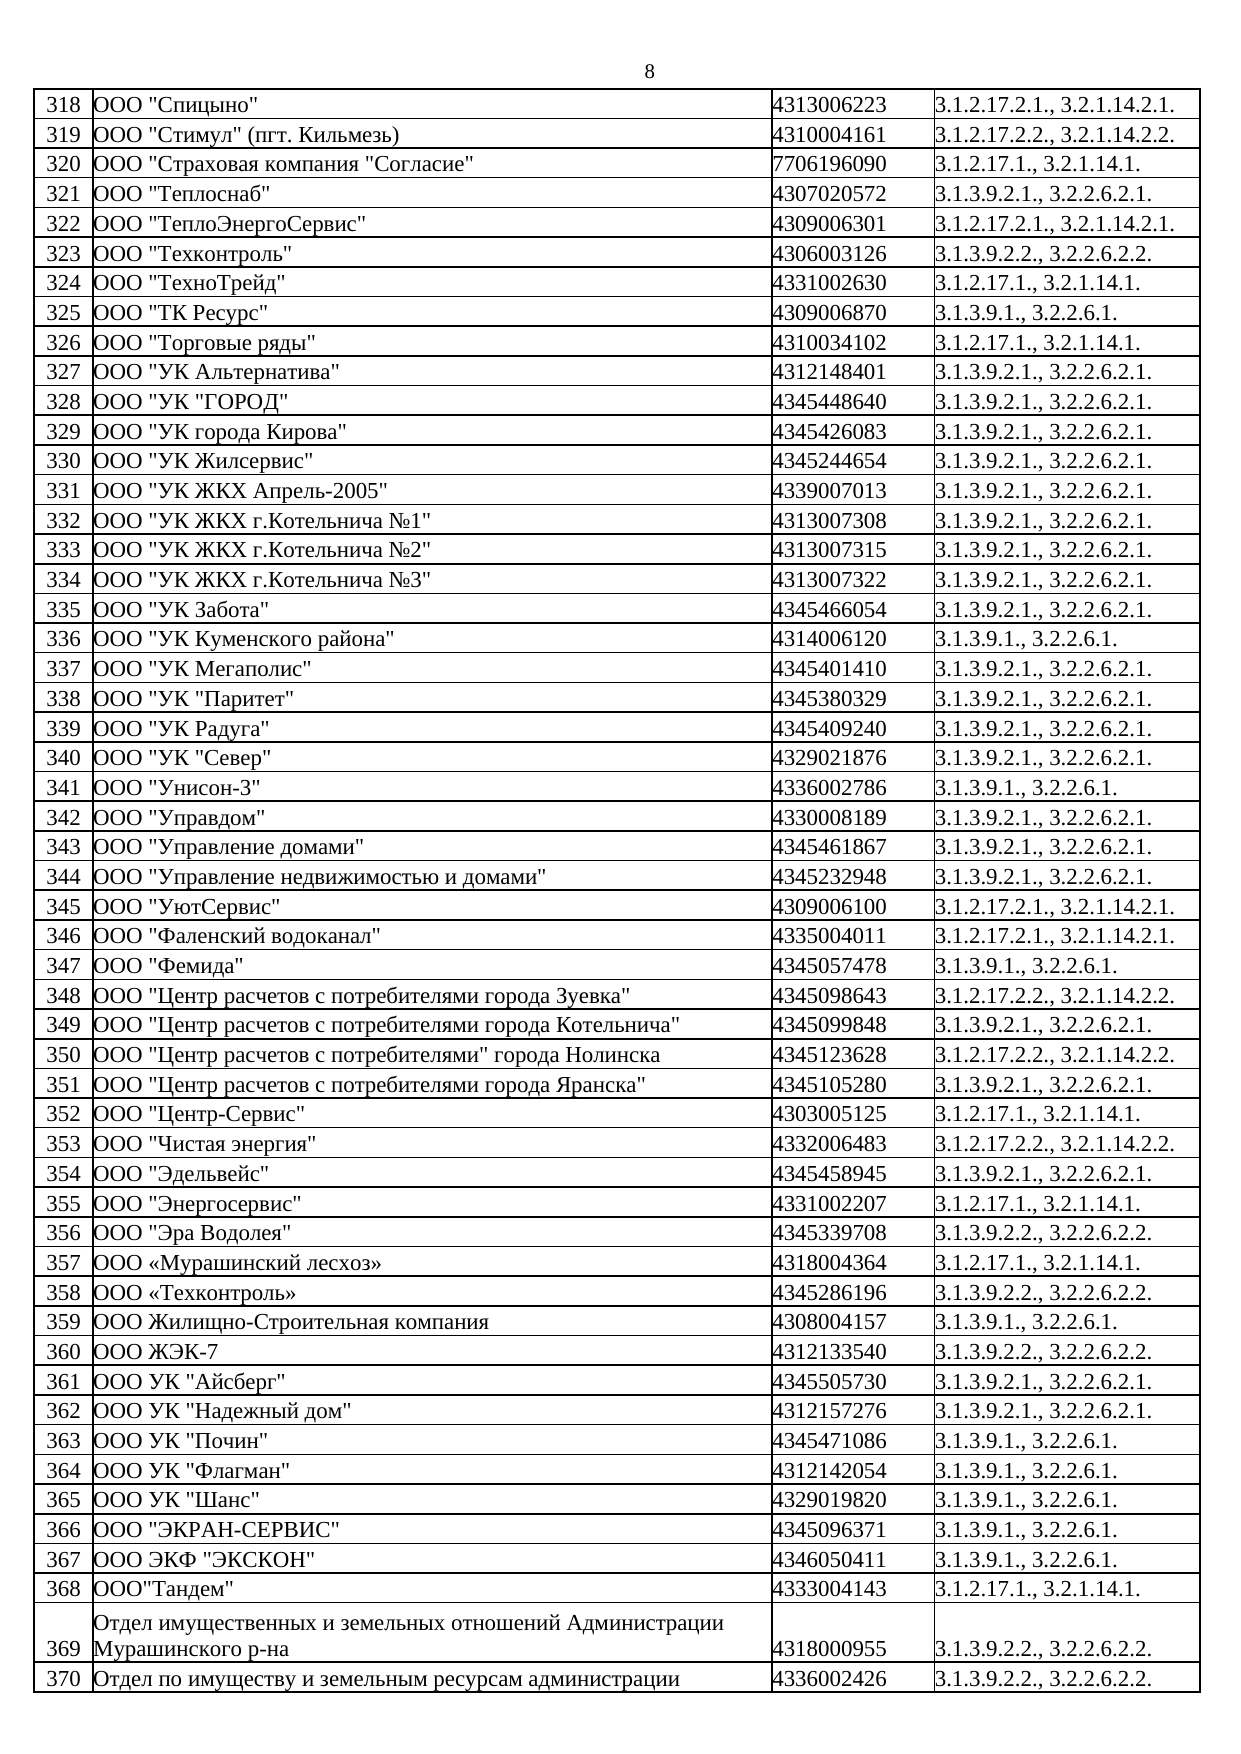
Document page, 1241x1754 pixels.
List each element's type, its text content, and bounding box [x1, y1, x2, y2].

table_cell 4345448640 [773, 386, 934, 414]
table_cell ООО "Стимул" (пгт. Кильмезь) [94, 119, 771, 147]
table_cell 3.1.3.9.2.1., 3.2.2.6.2.1. [935, 1366, 1199, 1394]
table_cell 3.1.3.9.2.1., 3.2.2.6.2.1. [935, 1396, 1199, 1424]
table_cell ООО "Центр расчетов с потребителями города Зуевка" [94, 980, 771, 1008]
table_cell 3.1.3.9.2.1., 3.2.2.6.2.1. [935, 535, 1199, 563]
table_cell 3.1.3.9.2.1., 3.2.2.6.2.1. [935, 713, 1199, 741]
table_cell 4312148401 [773, 357, 934, 385]
table_cell 4314006120 [773, 624, 934, 652]
table_cell 327 [35, 357, 92, 385]
table_cell ООО "Управление недвижимостью и домами" [94, 861, 771, 889]
table_cell 3.1.3.9.2.2., 3.2.2.6.2.2. [935, 1277, 1199, 1305]
table_cell ООО "ТеплоЭнергоСервис" [94, 208, 771, 236]
table_cell 4345461867 [773, 832, 934, 860]
table_cell ООО "УК Забота" [94, 594, 771, 622]
table_cell 4331002207 [773, 1188, 934, 1216]
table_cell 3.1.2.17.2.2., 3.2.1.14.2.2. [935, 1040, 1199, 1067]
table_cell 362 [35, 1396, 92, 1424]
table_cell 4346050411 [773, 1544, 934, 1572]
table_cell 4306003126 [773, 238, 934, 266]
table_cell 3.1.3.9.1., 3.2.2.6.1. [935, 1515, 1199, 1542]
table_cell 3.1.3.9.1., 3.2.2.6.1. [935, 1485, 1199, 1513]
table_cell 318 [35, 90, 92, 117]
table_cell 3.1.3.9.2.1., 3.2.2.6.2.1. [935, 1158, 1199, 1186]
table_cell 346 [35, 921, 92, 949]
table_cell 4313007308 [773, 505, 934, 533]
table_cell 3.1.3.9.2.1., 3.2.2.6.2.1. [935, 802, 1199, 830]
table_cell 369 [35, 1603, 92, 1661]
table_cell ООО "Эра Водолея" [94, 1218, 771, 1246]
table_cell 323 [35, 238, 92, 266]
table_cell 3.1.3.9.1., 3.2.2.6.1. [935, 772, 1199, 800]
table_cell 3.1.2.17.2.2., 3.2.1.14.2.2. [935, 1128, 1199, 1157]
table_cell ООО УК "Шанс" [94, 1485, 771, 1513]
table_cell 4309006301 [773, 208, 934, 236]
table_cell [935, 1603, 1199, 1661]
table_cell 4307020572 [773, 178, 934, 207]
table_cell ООО "УК Мегаполис" [94, 653, 771, 682]
table_cell ООО "УК города Кирова" [94, 416, 771, 444]
table_cell 329 [35, 416, 92, 444]
table_cell 4345232948 [773, 861, 934, 889]
table_cell 3.1.3.9.1., 3.2.2.6.1. [935, 1425, 1199, 1453]
table_cell 4329021876 [773, 743, 934, 771]
table_cell 3.1.2.17.1., 3.2.1.14.1. [935, 1574, 1199, 1602]
table_cell ООО "ТехноТрейд" [94, 268, 771, 296]
table_cell 351 [35, 1069, 92, 1097]
table_cell 345 [35, 891, 92, 919]
table_cell ООО ЖЭК-7 [94, 1336, 771, 1364]
table_cell ООО "УК ЖКХ г.Котельнича №2" [94, 535, 771, 563]
table_cell ООО "Унисон-3" [94, 772, 771, 800]
table_cell Отдел имущественных и земельных отношений Администрации Мурашинского р-на [94, 1603, 771, 1661]
table_cell 7706196090 [773, 149, 934, 177]
table_cell ООО «Техконтроль» [94, 1277, 771, 1305]
table_cell 3.1.3.9.1., 3.2.2.6.1. [935, 1455, 1199, 1483]
table_cell 3.1.3.9.1., 3.2.2.6.1. [935, 1544, 1199, 1572]
table_cell 368 [35, 1574, 92, 1602]
table_cell 4345380329 [773, 683, 934, 711]
table_cell 359 [35, 1307, 92, 1335]
table_cell 4336002786 [773, 772, 934, 800]
table_cell ООО "УК ЖКХ г.Котельнича №1" [94, 505, 771, 533]
table_cell 347 [35, 950, 92, 978]
table_cell ООО "УК "ГОРОД" [94, 386, 771, 414]
table_cell 366 [35, 1515, 92, 1542]
table_cell 334 [35, 565, 92, 592]
table_cell 3.1.2.17.1., 3.2.1.14.1. [935, 268, 1199, 296]
table_cell ООО "Энергосервис" [94, 1188, 771, 1216]
table_cell 364 [35, 1455, 92, 1483]
table_cell 3.1.2.17.1., 3.2.1.14.1. [935, 327, 1199, 355]
table_cell 4345286196 [773, 1277, 934, 1305]
table_cell 4312142054 [773, 1455, 934, 1483]
table_cell 354 [35, 1158, 92, 1186]
table_cell 3.1.3.9.2.1., 3.2.2.6.2.1. [935, 475, 1199, 503]
table_cell 342 [35, 802, 92, 830]
table_cell 4313007322 [773, 565, 934, 592]
table_cell 3.1.2.17.2.2., 3.2.1.14.2.2. [935, 980, 1199, 1008]
table_cell ООО "УК ЖКХ г.Котельнича №3" [94, 565, 771, 592]
table_cell 3.1.3.9.2.1., 3.2.2.6.2.1. [935, 357, 1199, 385]
table_cell ООО "УК "Север" [94, 743, 771, 771]
table_cell ООО "УК Радуга" [94, 713, 771, 741]
table_cell 370 [35, 1663, 92, 1691]
table_cell 4310004161 [773, 119, 934, 147]
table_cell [935, 1663, 1199, 1691]
table_cell 326 [35, 327, 92, 355]
table_cell 4335004011 [773, 921, 934, 949]
table_cell 361 [35, 1366, 92, 1394]
table_cell 4333004143 [773, 1574, 934, 1602]
table_cell 3.1.3.9.1., 3.2.2.6.1. [935, 1307, 1199, 1335]
table_cell 3.1.2.17.1., 3.2.1.14.1. [935, 1247, 1199, 1275]
table_cell 4332006483 [773, 1128, 934, 1157]
table_cell 322 [35, 208, 92, 236]
table_cell 344 [35, 861, 92, 889]
table_cell 363 [35, 1425, 92, 1453]
table_cell 328 [35, 386, 92, 414]
table_cell 4313007315 [773, 535, 934, 563]
table_cell ООО "Управдом" [94, 802, 771, 830]
table_cell 4345057478 [773, 950, 934, 978]
table_cell ООО "Центр расчетов с потребителями города Яранска" [94, 1069, 771, 1097]
table_cell 3.1.3.9.2.1., 3.2.2.6.2.1. [935, 683, 1199, 711]
table_cell 320 [35, 149, 92, 177]
table_cell 357 [35, 1247, 92, 1275]
table_cell ООО"Тандем" [94, 1574, 771, 1602]
table_cell ООО УК "Почин" [94, 1425, 771, 1453]
table_cell 3.1.3.9.2.1., 3.2.2.6.2.1. [935, 832, 1199, 860]
table_cell 4312157276 [773, 1396, 934, 1424]
table_cell 337 [35, 653, 92, 682]
table_cell ООО УК "Айсберг" [94, 1366, 771, 1394]
table_cell 360 [35, 1336, 92, 1364]
table_cell ООО "Управление домами" [94, 832, 771, 860]
table_cell 3.1.3.9.2.1., 3.2.2.6.2.1. [935, 386, 1199, 414]
table_cell 325 [35, 297, 92, 325]
table_cell 4345339708 [773, 1218, 934, 1246]
table_cell 4345401410 [773, 653, 934, 682]
table_cell 341 [35, 772, 92, 800]
table_cell ООО "Фаленский водоканал" [94, 921, 771, 949]
table_cell 4308004157 [773, 1307, 934, 1335]
table_cell ООО "Центр расчетов с потребителями города Котельнича" [94, 1010, 771, 1038]
table_cell 4345244654 [773, 446, 934, 474]
table_cell 4345458945 [773, 1158, 934, 1186]
table_cell ООО "Чистая энергия" [94, 1128, 771, 1157]
table_cell 3.1.2.17.2.1., 3.2.1.14.2.1. [935, 921, 1199, 949]
table_cell 353 [35, 1128, 92, 1157]
table_cell 4331002630 [773, 268, 934, 296]
table_cell 3.1.2.17.1., 3.2.1.14.1. [935, 1099, 1199, 1127]
table_cell ООО "УК Альтернатива" [94, 357, 771, 385]
table_cell ООО "ЭКРАН-СЕРВИС" [94, 1515, 771, 1542]
table_cell ООО "УК "Паритет" [94, 683, 771, 711]
table_cell 350 [35, 1040, 92, 1067]
table_cell ООО "УК Куменского района" [94, 624, 771, 652]
table_cell 4313006223 [773, 90, 934, 117]
table_cell ООО "Техконтроль" [94, 238, 771, 266]
table_cell 3.1.2.17.2.2., 3.2.1.14.2.2. [935, 119, 1199, 147]
table_cell 4345426083 [773, 416, 934, 444]
table_cell 319 [35, 119, 92, 147]
table_cell 3.1.3.9.2.1., 3.2.2.6.2.1. [935, 446, 1199, 474]
table_cell 4345123628 [773, 1040, 934, 1067]
table_cell ООО ЭКФ "ЭКСКОН" [94, 1544, 771, 1572]
table_cell 3.1.2.17.1., 3.2.1.14.1. [935, 149, 1199, 177]
table_cell 355 [35, 1188, 92, 1216]
table_cell 3.1.3.9.2.1., 3.2.2.6.2.1. [935, 594, 1199, 622]
table_cell 358 [35, 1277, 92, 1305]
table_cell ООО "Теплоснаб" [94, 178, 771, 207]
table_cell 4303005125 [773, 1099, 934, 1127]
table_cell 3.1.3.9.1., 3.2.2.6.1. [935, 950, 1199, 978]
table_cell 340 [35, 743, 92, 771]
table_cell ООО "УютСервис" [94, 891, 771, 919]
table_cell 4345466054 [773, 594, 934, 622]
table_cell 321 [35, 178, 92, 207]
table_cell 3.1.3.9.2.2., 3.2.2.6.2.2. [935, 1218, 1199, 1246]
table_cell 4310034102 [773, 327, 934, 355]
table_cell 3.1.3.9.2.1., 3.2.2.6.2.1. [935, 1010, 1199, 1038]
table_cell 348 [35, 980, 92, 1008]
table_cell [94, 1663, 771, 1691]
table_cell 338 [35, 683, 92, 711]
table_cell 4345099848 [773, 1010, 934, 1038]
table_cell 4345096371 [773, 1515, 934, 1542]
table_cell ООО "Торговые ряды" [94, 327, 771, 355]
table_cell 3.1.3.9.2.1., 3.2.2.6.2.1. [935, 861, 1199, 889]
table_cell 3.1.3.9.2.1., 3.2.2.6.2.1. [935, 565, 1199, 592]
table_cell 3.1.2.17.2.1., 3.2.1.14.2.1. [935, 891, 1199, 919]
table_cell 3.1.2.17.2.1., 3.2.1.14.2.1. [935, 90, 1199, 117]
table_cell 4309006100 [773, 891, 934, 919]
table_cell 367 [35, 1544, 92, 1572]
table_cell 3.1.3.9.2.2., 3.2.2.6.2.2. [935, 238, 1199, 266]
table_cell 3.1.3.9.1., 3.2.2.6.1. [935, 624, 1199, 652]
table_cell ООО "Эдельвейс" [94, 1158, 771, 1186]
table_cell 4345409240 [773, 713, 934, 741]
table_cell 3.1.3.9.2.1., 3.2.2.6.2.1. [935, 653, 1199, 682]
table_cell ООО "Центр расчетов с потребителями" города Нолинска [94, 1040, 771, 1067]
table_cell 4318004364 [773, 1247, 934, 1275]
table_cell 333 [35, 535, 92, 563]
table_cell 4312133540 [773, 1336, 934, 1364]
table_cell 3.1.2.17.2.1., 3.2.1.14.2.1. [935, 208, 1199, 236]
table_cell ООО «Мурашинский лесхоз» [94, 1247, 771, 1275]
table_cell ООО "УК Жилсервис" [94, 446, 771, 474]
table_cell 4345471086 [773, 1425, 934, 1453]
table_cell 3.1.2.17.1., 3.2.1.14.1. [935, 1188, 1199, 1216]
table_cell 365 [35, 1485, 92, 1513]
table_cell 332 [35, 505, 92, 533]
table_cell 3.1.3.9.2.1., 3.2.2.6.2.1. [935, 416, 1199, 444]
table_cell 339 [35, 713, 92, 741]
table_cell 330 [35, 446, 92, 474]
table_cell 4339007013 [773, 475, 934, 503]
table_cell 4345098643 [773, 980, 934, 1008]
table_cell 3.1.3.9.2.1., 3.2.2.6.2.1. [935, 743, 1199, 771]
table_cell ООО "УК ЖКХ Апрель-2005" [94, 475, 771, 503]
table_cell 4330008189 [773, 802, 934, 830]
table_cell ООО "Спицыно" [94, 90, 771, 117]
table_cell 331 [35, 475, 92, 503]
table_cell 4329019820 [773, 1485, 934, 1513]
table_cell ООО УК "Надежный дом" [94, 1396, 771, 1424]
table_cell 4345105280 [773, 1069, 934, 1097]
table_cell 324 [35, 268, 92, 296]
table_cell 343 [35, 832, 92, 860]
table_cell 349 [35, 1010, 92, 1038]
table_cell ООО Жилищно-Строительная компания [94, 1307, 771, 1335]
table_cell 3.1.3.9.1., 3.2.2.6.1. [935, 297, 1199, 325]
table_cell 3.1.3.9.2.1., 3.2.2.6.2.1. [935, 1069, 1199, 1097]
table_cell 4318000955 [773, 1603, 934, 1661]
table_cell 4309006870 [773, 297, 934, 325]
table_cell 4345505730 [773, 1366, 934, 1394]
table_cell ООО "Страховая компания "Согласие" [94, 149, 771, 177]
table_cell ООО "Центр-Сервис" [94, 1099, 771, 1127]
table_cell 336 [35, 624, 92, 652]
table_cell ООО "ТК Ресурс" [94, 297, 771, 325]
table_cell 3.1.3.9.2.1., 3.2.2.6.2.1. [935, 178, 1199, 207]
table_cell 356 [35, 1218, 92, 1246]
table_cell 4336002426 [773, 1663, 934, 1691]
table_cell 335 [35, 594, 92, 622]
table_cell 3.1.3.9.2.1., 3.2.2.6.2.1. [935, 505, 1199, 533]
table_cell ООО "Фемида" [94, 950, 771, 978]
table_cell 352 [35, 1099, 92, 1127]
table_cell 3.1.3.9.2.2., 3.2.2.6.2.2. [935, 1336, 1199, 1364]
table_cell ООО УК "Флагман" [94, 1455, 771, 1483]
